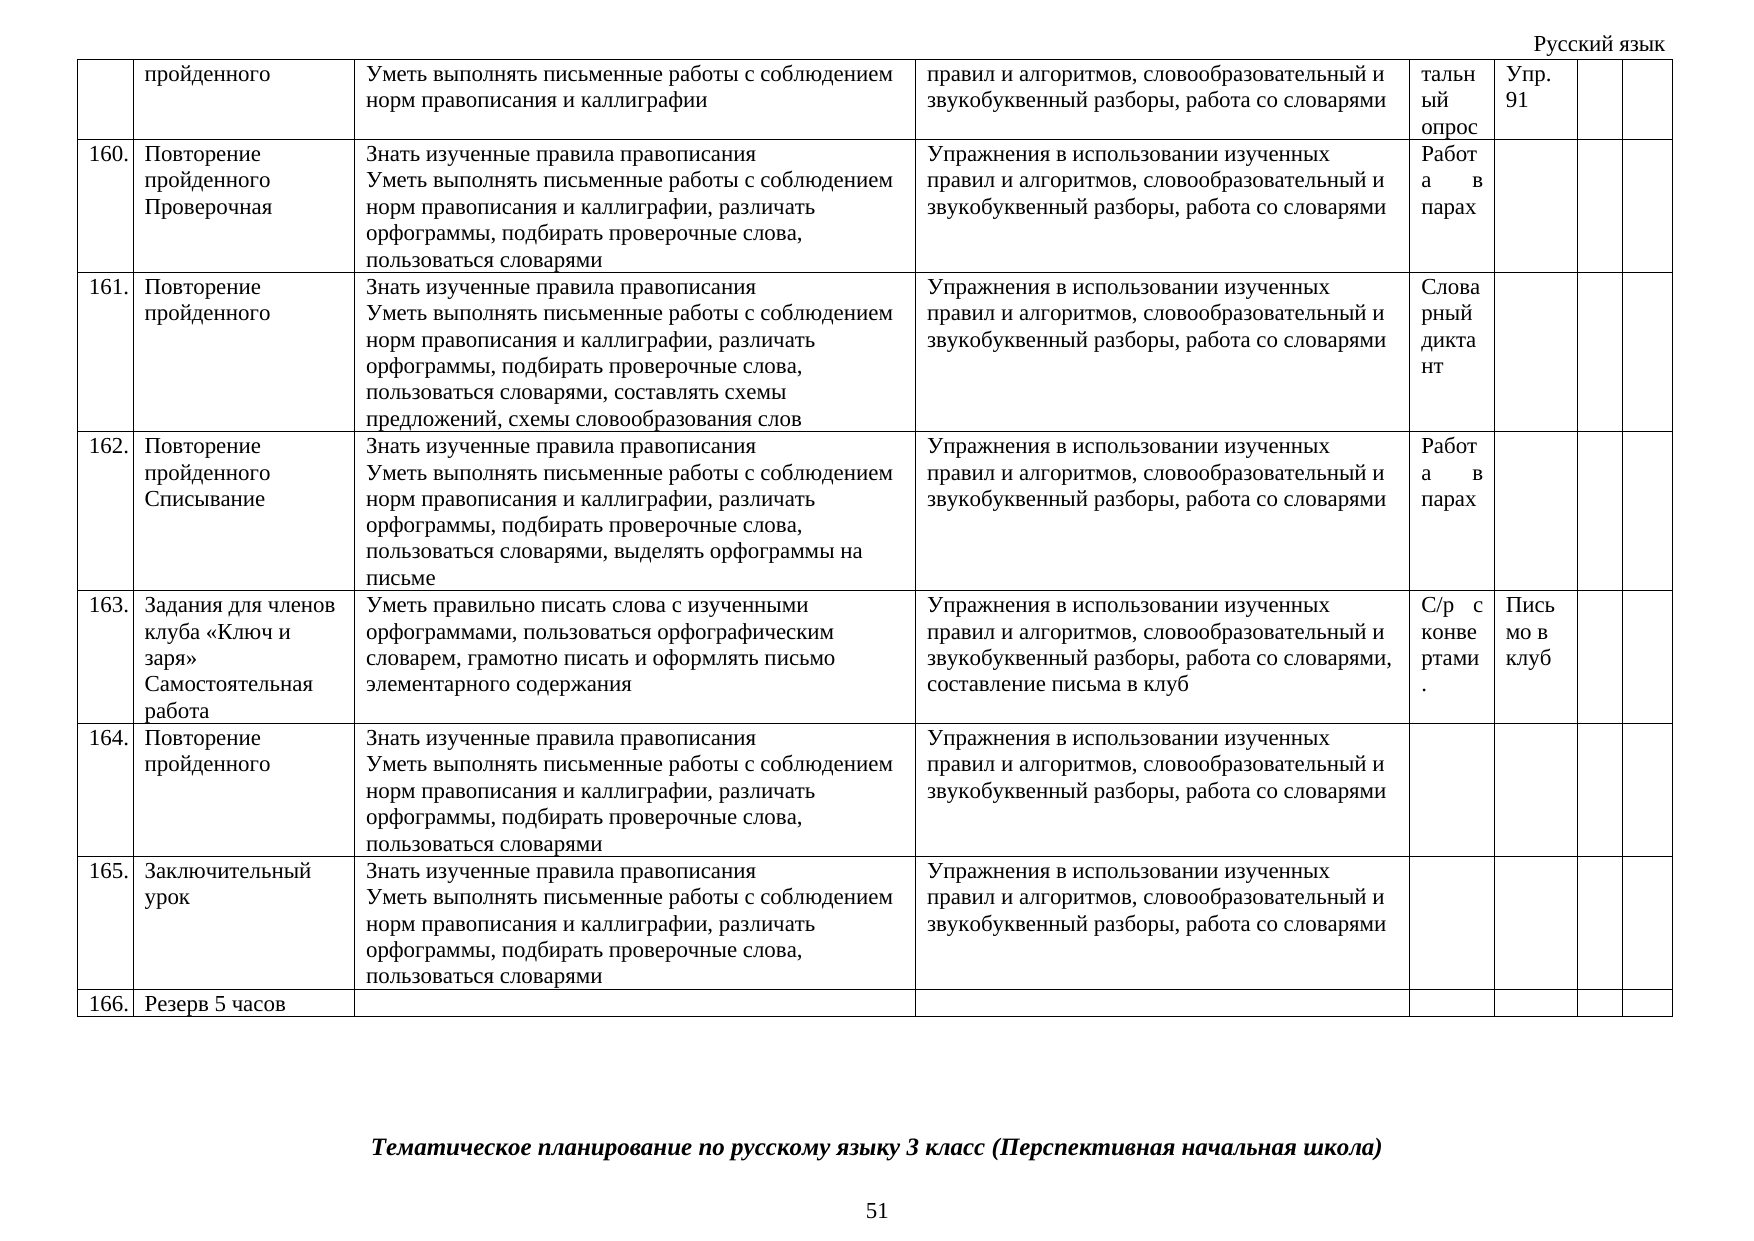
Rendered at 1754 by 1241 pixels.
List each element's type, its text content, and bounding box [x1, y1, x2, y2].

table_cell [1410, 857, 1494, 989]
table_cell [1495, 857, 1577, 989]
table_cell [1495, 432, 1577, 590]
table_cell [1495, 140, 1577, 272]
table_cell Повторение пройденного Списывание [134, 432, 354, 590]
table_cell [78, 724, 133, 856]
table_cell [1410, 724, 1494, 856]
table_cell Резерв 5 часов [134, 990, 354, 1016]
table_cell Повторение пройденного Проверочная [134, 140, 354, 272]
table_cell [1623, 857, 1672, 989]
table_cell [1623, 432, 1672, 590]
table_cell Словарный диктант [1410, 273, 1494, 431]
table_cell Упражнения в использовании изученных правил и алгоритмов, словообразовательный и звукобуквенный разборы, работа со словарями [916, 140, 1409, 272]
table_cell [1410, 990, 1494, 1016]
table_cell [1623, 60, 1672, 139]
table_cell Упражнения в использовании изученных правил и алгоритмов, словообразовательный и звукобуквенный разборы, работа со словарями [916, 432, 1409, 590]
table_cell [355, 60, 915, 139]
table_cell [1578, 432, 1622, 590]
table_cell [1578, 591, 1622, 723]
table_cell [1623, 591, 1672, 723]
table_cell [916, 60, 1409, 139]
table_cell Фронтальный опрос [1410, 60, 1494, 139]
table_cell Знать изученные правила правописания Уметь выполнять письменные работы с соблюдением норм правописания и каллиграфии, различать орфограммы, подбирать проверочные слова, пользоваться словарями [355, 140, 915, 272]
text Тематическое планирование по русскому языку 3 класс (Перспективная начальная школа) [89, 1132, 1665, 1161]
table_cell [1578, 140, 1622, 272]
table_cell [1623, 990, 1672, 1016]
table_cell [355, 990, 915, 1016]
table_cell Упражнения в использовании изученных правил и алгоритмов, словообразовательный и звукобуквенный разборы, работа со словарями [916, 857, 1409, 989]
table_cell [78, 273, 133, 431]
table_cell Заключительный урок [134, 857, 354, 989]
table_cell [1578, 273, 1622, 431]
table_cell Повторение пройденного [134, 724, 354, 856]
table_cell [1623, 273, 1672, 431]
table_cell Упражнения в использовании изученных правил и алгоритмов, словообразовательный и звукобуквенный разборы, работа со словарями, составление письма в клуб [916, 591, 1409, 723]
table_cell [1495, 273, 1577, 431]
table_cell [78, 432, 133, 590]
table_cell [78, 140, 133, 272]
table_cell Письмо в клуб [1495, 591, 1577, 723]
table_cell [1495, 990, 1577, 1016]
table_cell [1578, 990, 1622, 1016]
table_cell Знать изученные правила правописания Уметь выполнять письменные работы с соблюдением норм правописания и каллиграфии, различать орфограммы, подбирать проверочные слова, пользоваться словарями [355, 724, 915, 856]
table_cell [916, 990, 1409, 1016]
table_cell [1578, 857, 1622, 989]
table_cell Повторение пройденного [134, 273, 354, 431]
table_cell Знать изученные правила правописания Уметь выполнять письменные работы с соблюдением норм правописания и каллиграфии, различать орфограммы, подбирать проверочные слова, пользоваться словарями, составлять схемы предложений, схемы словообразования слов [355, 273, 915, 431]
table_cell Задания для членов клуба «Ключ и заря» Самостоятельная работа [134, 591, 354, 723]
table_cell [1578, 60, 1622, 139]
table_cell Упражнения в использовании изученных правил и алгоритмов, словообразовательный и звукобуквенный разборы, работа со словарями [916, 273, 1409, 431]
table_cell [1623, 140, 1672, 272]
table_cell Работа в парах [1410, 432, 1494, 590]
table_cell Знать изученные правила правописания Уметь выполнять письменные работы с соблюдением норм правописания и каллиграфии, различать орфограммы, подбирать проверочные слова, пользоваться словарями [355, 857, 915, 989]
table_cell [78, 990, 133, 1016]
table_cell [78, 60, 133, 139]
table_cell Т. 2. Упр. 91 [1495, 60, 1577, 139]
table_cell Работа в парах [1410, 140, 1494, 272]
table_cell [78, 857, 133, 989]
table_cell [134, 60, 354, 139]
table_cell С/р с конвертами. [1410, 591, 1494, 723]
table_cell [1495, 724, 1577, 856]
table_cell Упражнения в использовании изученных правил и алгоритмов, словообразовательный и звукобуквенный разборы, работа со словарями [916, 724, 1409, 856]
table_cell [1623, 724, 1672, 856]
table_cell Уметь правильно писать слова с изученными орфограммами, пользоваться орфографическим словарем, грамотно писать и оформлять письмо элементарного содержания [355, 591, 915, 723]
table_cell [1578, 724, 1622, 856]
table_cell [78, 591, 133, 723]
table_cell Знать изученные правила правописания Уметь выполнять письменные работы с соблюдением норм правописания и каллиграфии, различать орфограммы, подбирать проверочные слова, пользоваться словарями, выделять орфограммы на письме [355, 432, 915, 590]
